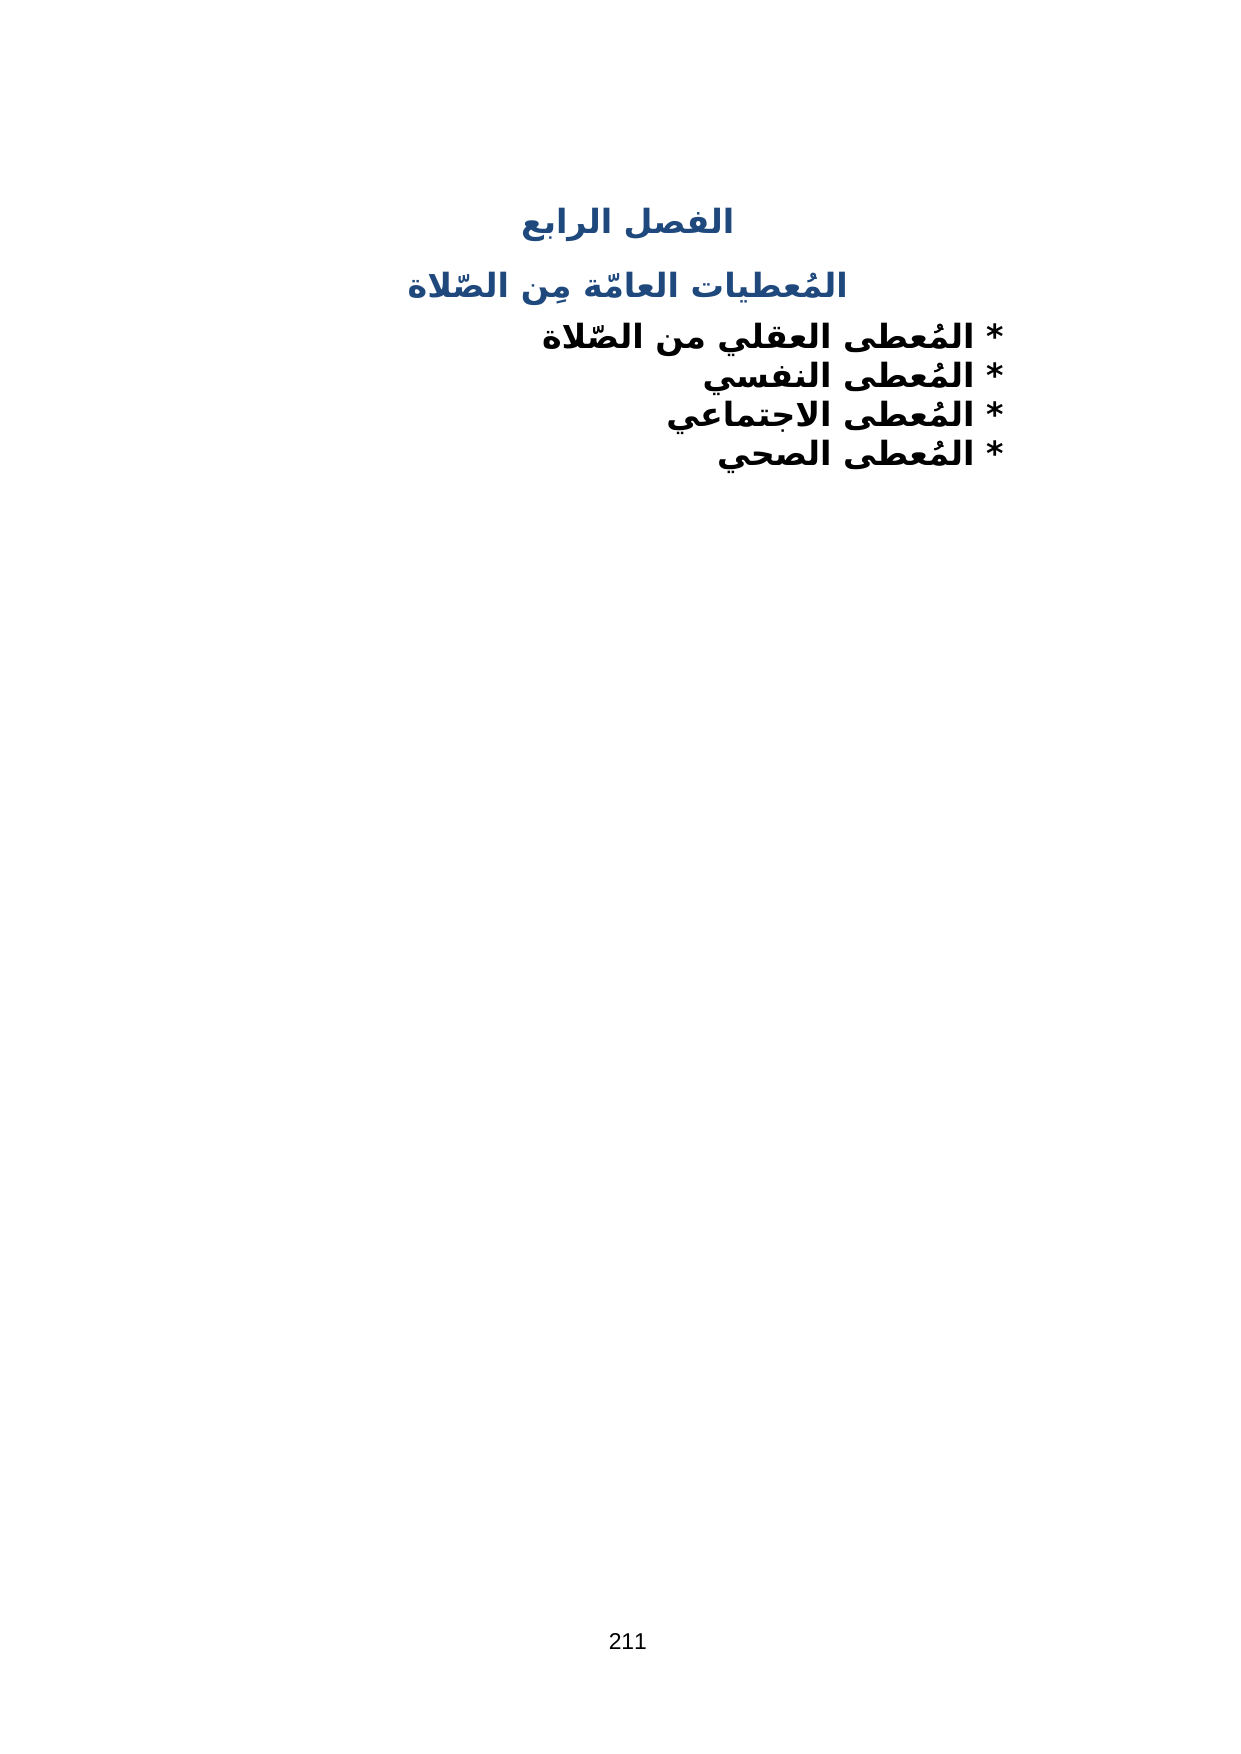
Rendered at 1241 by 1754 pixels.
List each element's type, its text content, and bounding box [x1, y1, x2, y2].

subtitle الفصل الرابع [222, 202, 1033, 241]
text * المُعطى الصحي [222, 434, 1033, 473]
text * المُعطى العقلي من الصّلاة [222, 317, 1033, 356]
text * المُعطى الاجتماعي [222, 395, 1033, 434]
subtitle المُعطيات العامّة مِن الصّلاة [222, 266, 1033, 305]
text * المُعطى النفسي [222, 356, 1033, 395]
